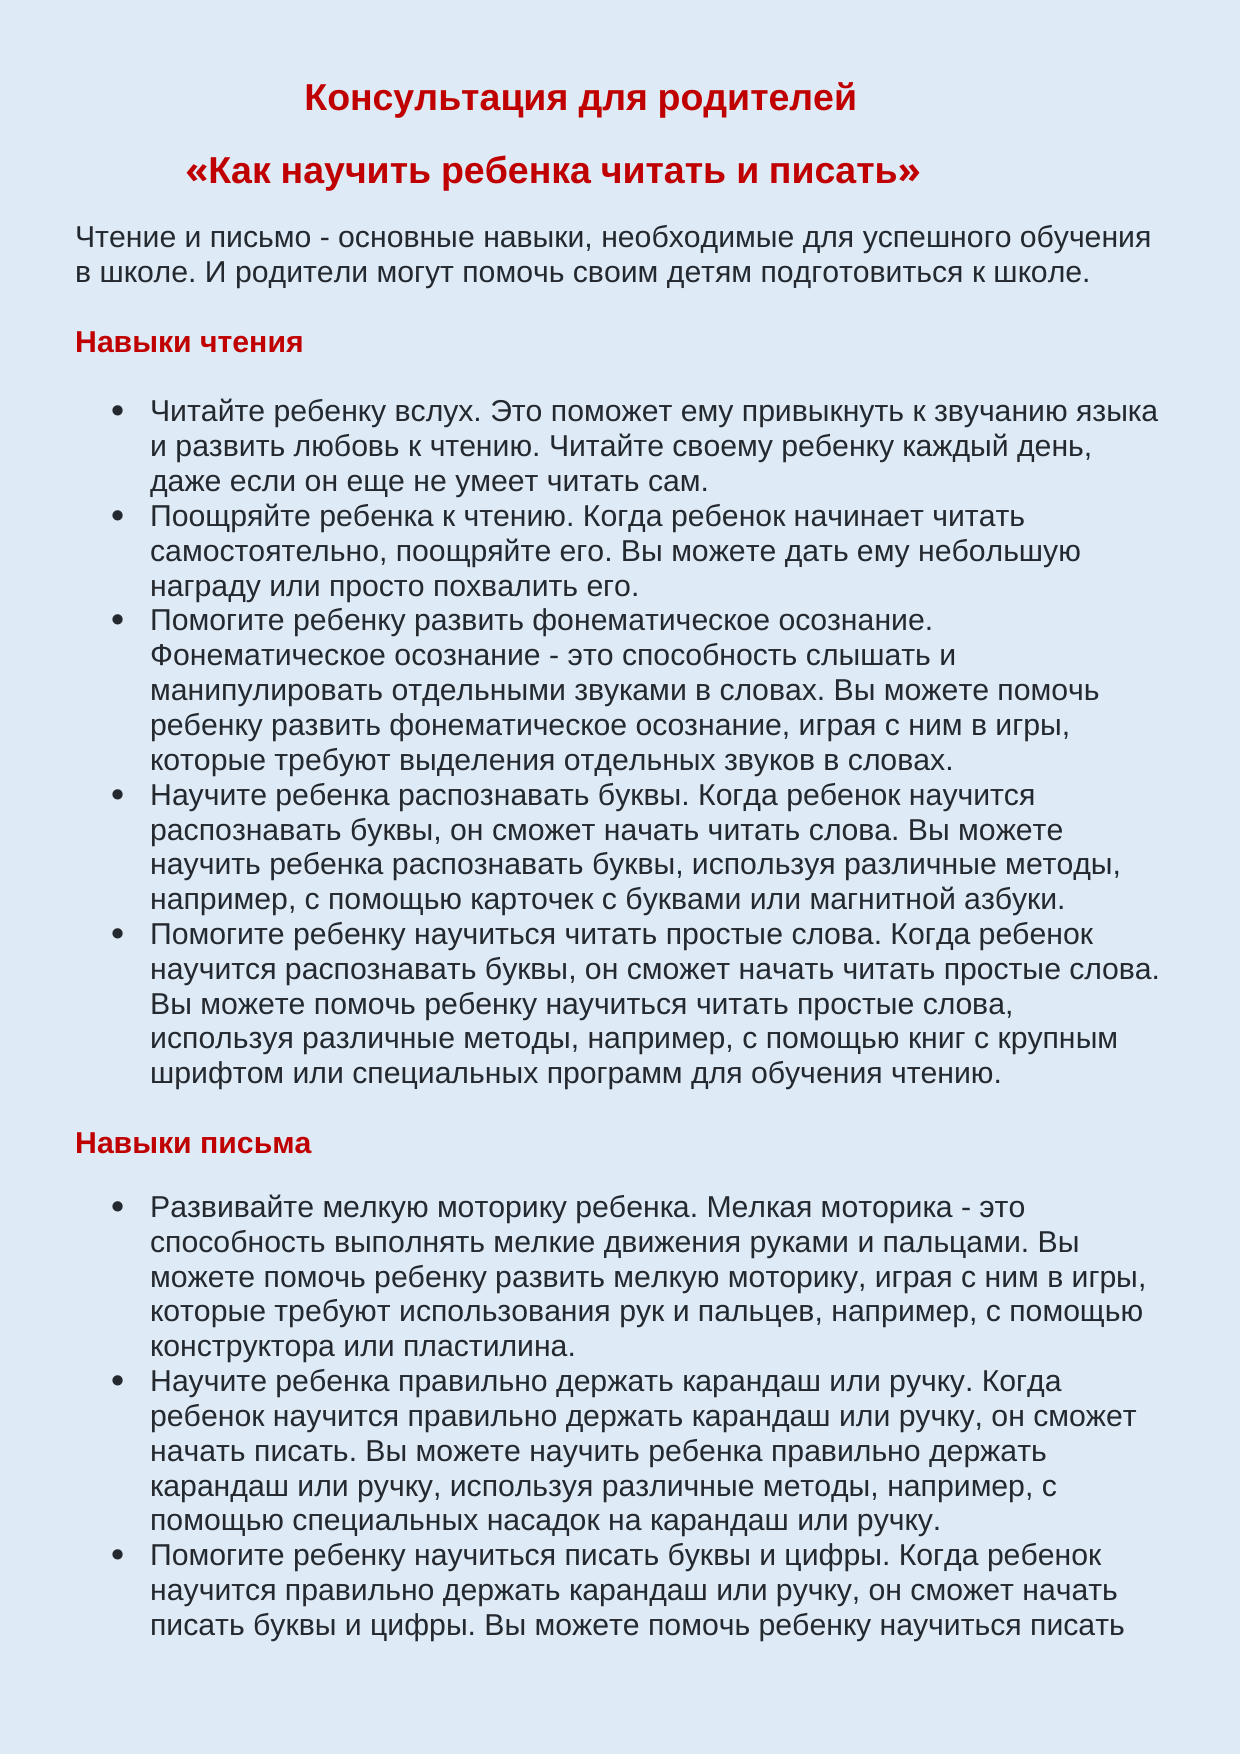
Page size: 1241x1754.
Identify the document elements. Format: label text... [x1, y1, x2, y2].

list Читайте ребенку вслух. Это поможет ему привыкнуть к звучанию языка и развить любовь к чтению. Читайте своему ребенку каждый день, даже если он еще не умеет читать сам. [112, 393, 1165, 498]
text Консультация для родителей [75, 75, 1165, 118]
list Научите ребенка правильно держать карандаш или ручку. Когда ребенок научится правильно держать карандаш или ручку, он сможет начать писать. Вы можете научить ребенка правильно держать карандаш или ручку, используя различные методы, например, с помощью специальных насадок на карандаш или ручку. [112, 1363, 1165, 1537]
text Навыки чтения [75, 323, 1165, 358]
list Поощряйте ребенка к чтению. Когда ребенок начинает читать самостоятельно, поощряйте его. Вы можете дать ему небольшую награду или просто похвалить его. [112, 498, 1165, 602]
list Научите ребенка распознавать буквы. Когда ребенок научится распознавать буквы, он сможет начать читать слова. Вы можете научить ребенка распознавать буквы, используя различные методы, например, с помощью карточек с буквами или магнитной азбуки. [112, 776, 1165, 916]
text Навыки письма [75, 1125, 1165, 1159]
text Чтение и письмо - основные навыки, необходимые для успешного обучения в школе. И родители могут помочь своим детям подготовиться к школе. [75, 219, 1165, 289]
list Развивайте мелкую моторику ребенка. Мелкая моторика - это способность выполнять мелкие движения руками и пальцами. Вы можете помочь ребенку развить мелкую моторику, играя с ним в игры, которые требуют использования рук и пальцев, например, с помощью конструктора или пластилина. [112, 1189, 1165, 1363]
list Помогите ребенку научиться читать простые слова. Когда ребенок научится распознавать буквы, он сможет начать читать простые слова. Вы можете помочь ребенку научиться читать простые слова, используя различные методы, например, с помощью книг с крупным шрифтом или специальных программ для обучения чтению. [112, 916, 1165, 1090]
text «Как научить ребенка читать и писать» [75, 143, 1165, 194]
list Помогите ребенку развить фонематическое осознание. Фонематическое осознание - это способность слышать и манипулировать отдельными звуками в словах. Вы можете помочь ребенку развить фонематическое осознание, играя с ним в игры, которые требуют выделения отдельных звуков в словах. [112, 602, 1165, 776]
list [112, 1537, 1165, 1642]
